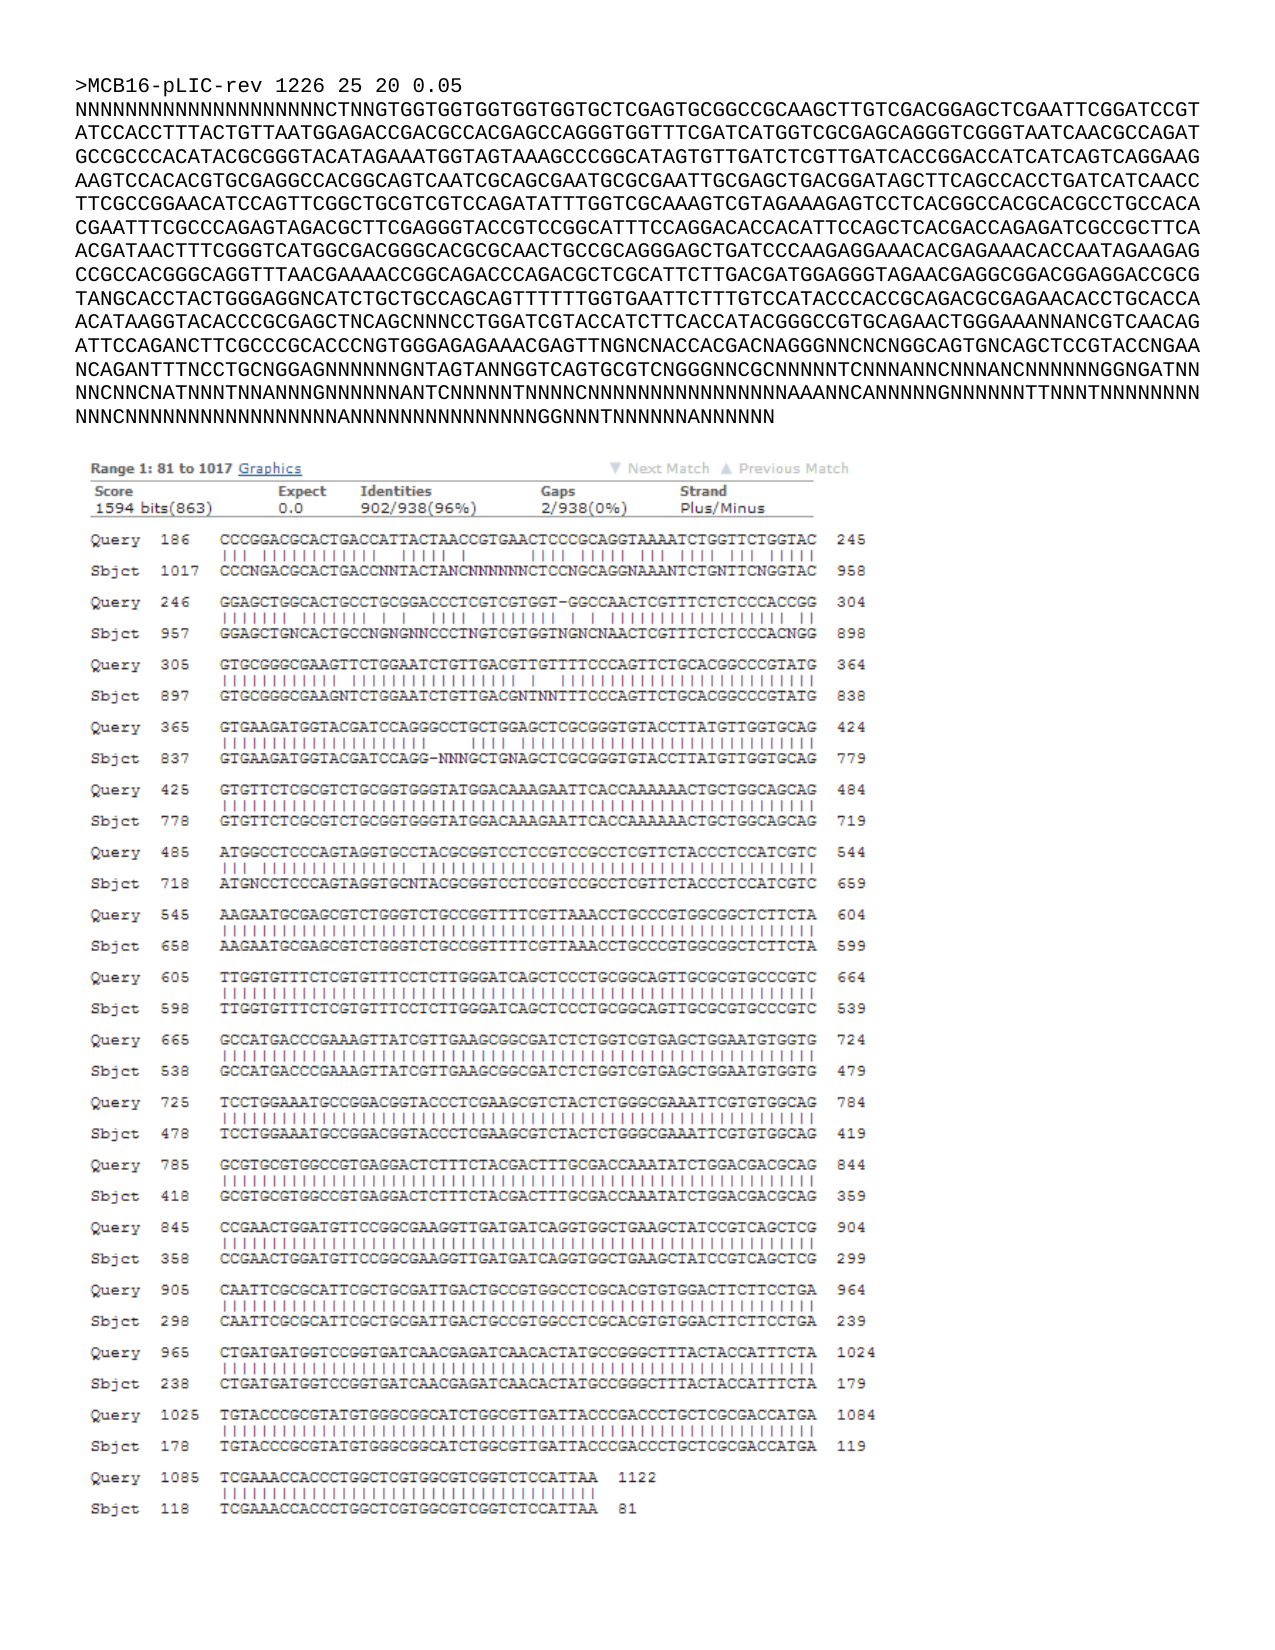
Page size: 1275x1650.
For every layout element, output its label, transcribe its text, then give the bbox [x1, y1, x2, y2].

text NNNNNNNNNNNNNNNNNNNNCTNNGTGGTGGTGGTGGTGGTGCTCGAGTGCGGCCGCAAGCTTGTCGACGGAGCTCGAATTCGGATCCGTATCCACCTTTACTGTTAATGGAGACCGACGCCACGAGCCAGGGTGGTTTCGATCATGGTCGCGAGCAGGGTCGGGTAATCAACGCCAGATGCCGCCCACATACGCGGGTACATAGAAATGGTAGTAAAGCCCGGCATAGTGTTGATCTCGTTGATCACCGGACCATCATCAGTCAGGAAGAAGTCCACACGTGCGAGGCCACGGCAGTCAATCGCAGCGAATGCGCGAATTGCGAGCTGACGGATAGCTTCAGCCACCTGATCATCAACCTTCGCCGGAACATCCAGTTCGGCTGCGTCGTCCAGATATTTGGTCGCAAAGTCGTAGAAAGAGTCCTCACGGCCACGCACGCCTGCCACACGAATTTCGCCCAGAGTAGACGCTTCGAGGGTACCGTCCGGCATTTCCAGGACACCACATTCCAGCTCACGACCAGAGATCGCCGCTTCAACGATAACTTTCGGGTCATGGCGACGGGCACGCGCAACTGCCGCAGGGAGCTGATCCCAAGAGGAAACACGAGAAACACCAATAGAAGAGCCGCCACGGGCAGGTTTAACGAAAACCGGCAGACCCAGACGCTCGCATTCTTGACGATGGAGGGTAGAACGAGGCGGACGGAGGACCGCGTANGCACCTACTGGGAGGNCATCTGCTGCCAGCAGTTTTTTGGTGAATTCTTTGTCCATACCCACCGCAGACGCGAGAACACCTGCACCAACATAAGGTACACCCGCGAGCTNCAGCNNNCCTGGATCGTACCATCTTCACCATACGGGCCGTGCAGAACTGGGAAANNANCGTCAACAGATTCCAGANCTTCGCCCGCACCCNGTGGGAGAGAAACGAGTTNGNCNACCACGACNAGGGNNCNCNGGCAGTGNCAGCTCCGTACCNGAANCAGANTTTNCCTGCNGGAGNNNNNNGNTAGTANNGGTCAGTGCGTCNGGGNNCGCNNNNNTCNNNANNCNNNANCNNNNNNGGNGATNNNNCNNCNATNNNTNNANNNGNNNNNNANTCNNNNNTNNNNCNNNNNNNNNNNNNNNNAAANNCANNNNNGNNNNNNTTNNNTNNNNNNNNNNNCNNNNNNNNNNNNNNNNNANNNNNNNNNNNNNNNGGNNNTNNNNNNANNNNNN [75, 99, 1200, 430]
picture [75, 455, 902, 1535]
text >MCB16-pLIC-rev 1226 25 20 0.05 [75, 75, 1200, 99]
